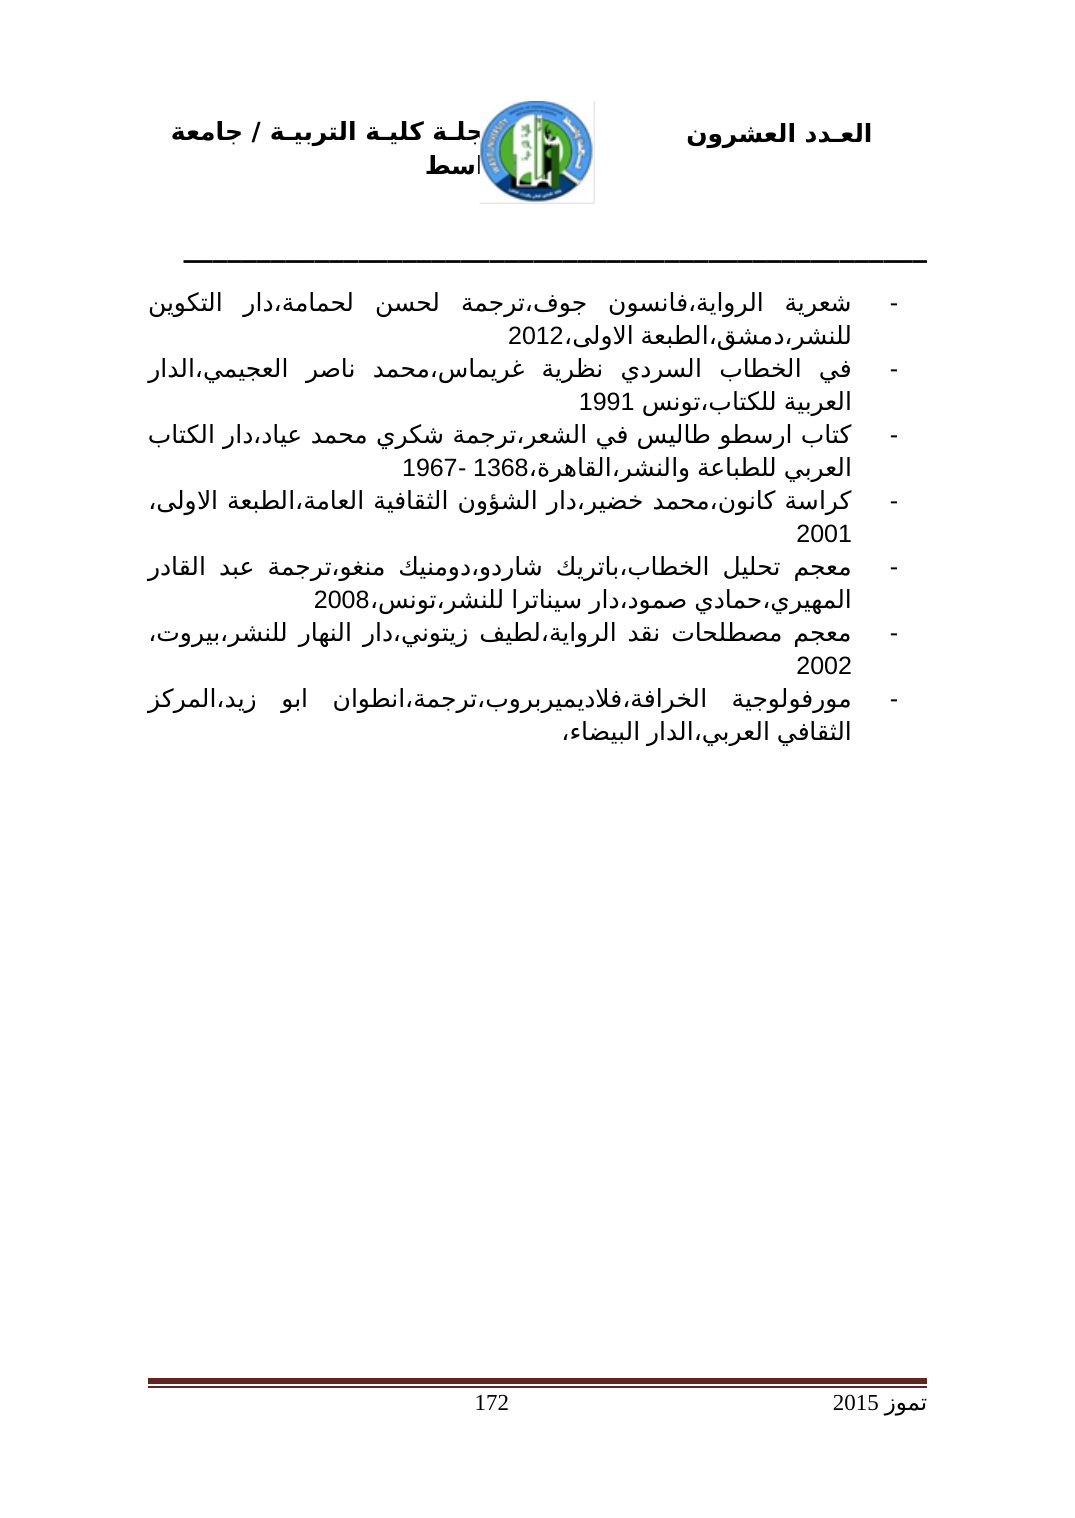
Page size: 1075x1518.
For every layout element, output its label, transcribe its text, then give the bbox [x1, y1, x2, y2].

list شعرية الرواية،فانسون جوف،ترجمة لحسن لحمامة،دار التكوين للنشر،دمشق،الطبعة الاولى،2012 [148, 288, 889, 350]
picture [479, 101, 595, 205]
list كراسة كانون،محمد خضير،دار الشؤون الثقافية العامة،الطبعة الاولى،2001 [148, 486, 889, 548]
list مورفولوجية الخرافة،فلاديميربروب،ترجمة،انطوان ابو زيد،المركز الثقافي العربي،الدار البيضاء، [148, 684, 889, 746]
list معجم مصطلحات نقد الرواية،لطيف زيتوني،دار النهار للنشر،بيروت،2002 [148, 618, 889, 680]
list في الخطاب السردي نظرية غريماس،محمد ناصر العجيمي،الدار العربية للكتاب،تونس 1991 [148, 354, 889, 416]
list كتاب ارسطو طاليس في الشعر،ترجمة شكري محمد عياد،دار الكتاب العربي للطباعة والنشر،القاهرة،1368 -1967 [148, 420, 889, 482]
list معجم تحليل الخطاب،باتريك شاردو،دومنيك منغو،ترجمة عبد القادر المهيري،حمادي صمود،دار سيناترا للنشر،تونس،2008 [148, 552, 889, 614]
